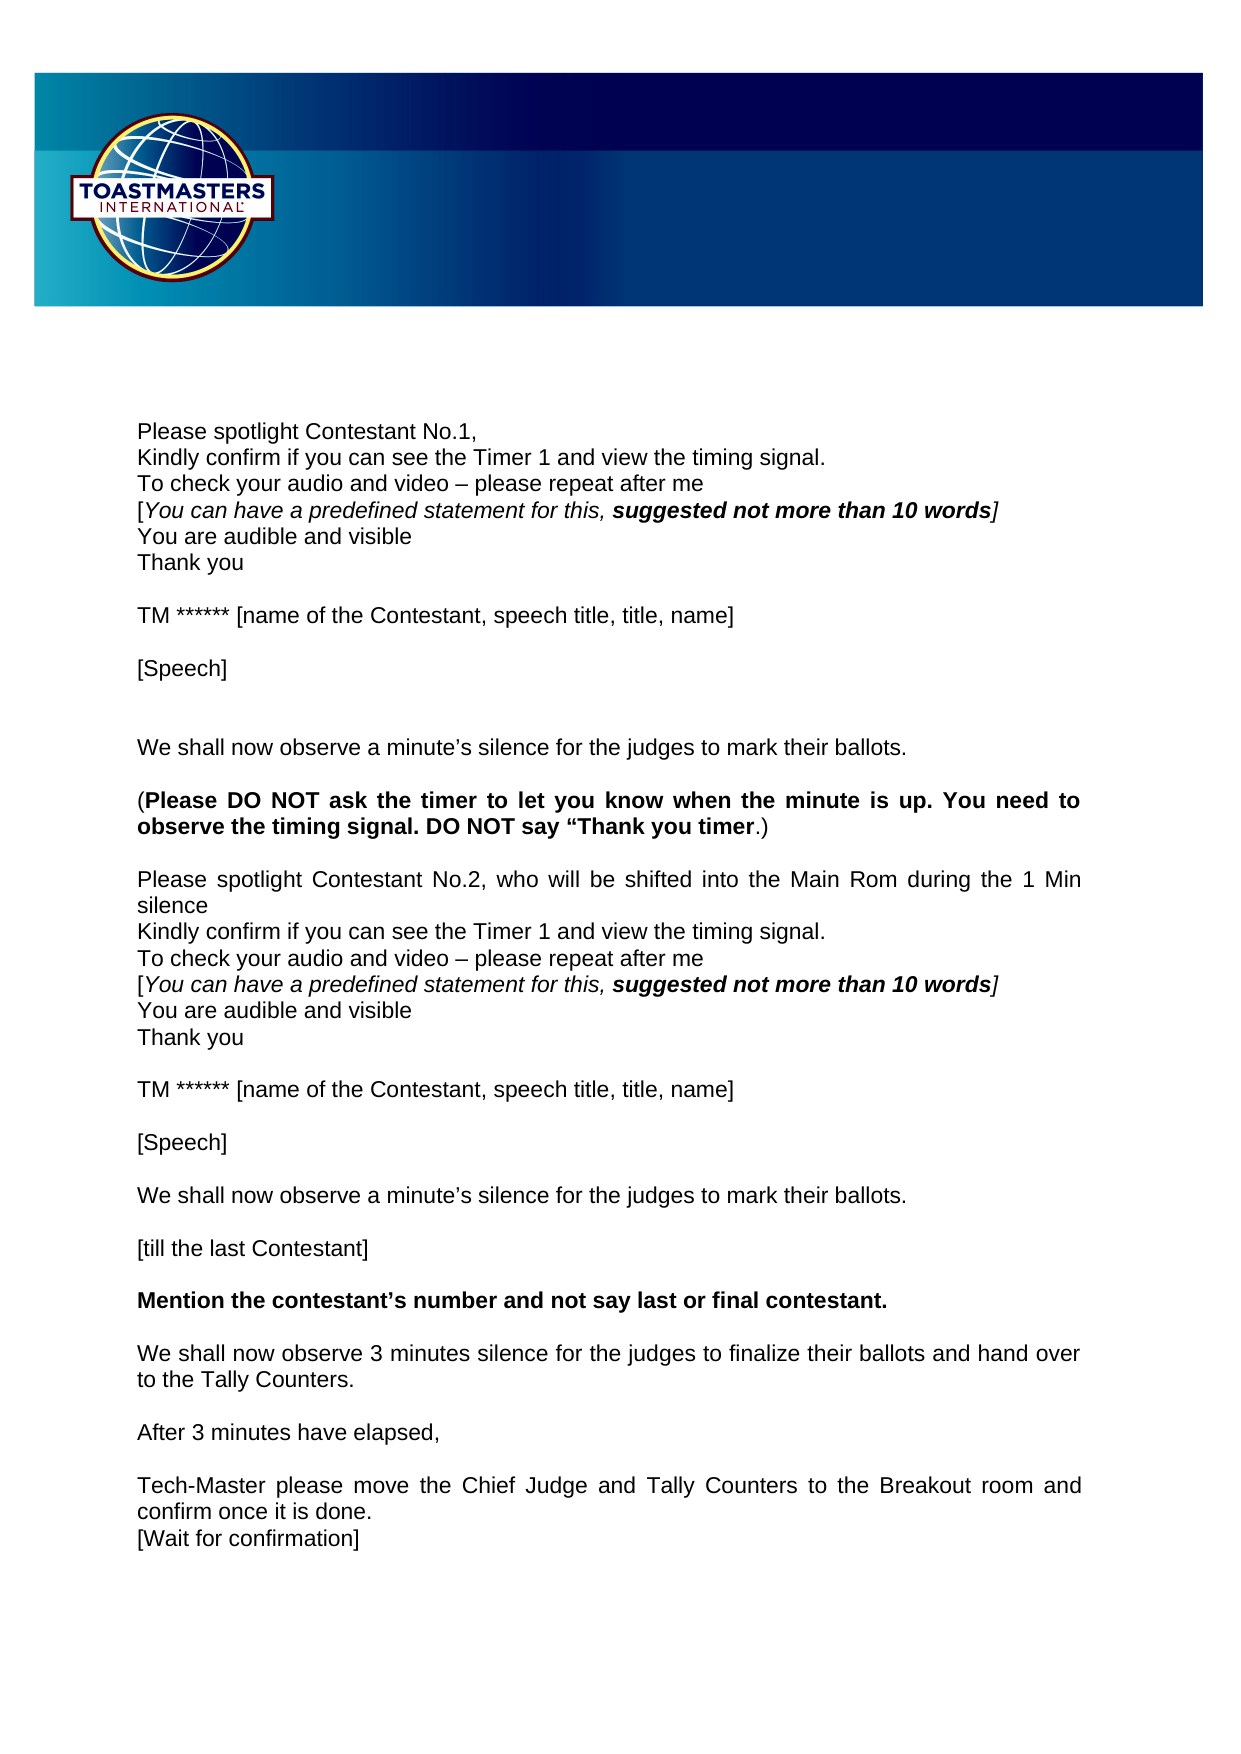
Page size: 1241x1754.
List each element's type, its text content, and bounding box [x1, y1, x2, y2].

text We shall now observe a minute’s silence for the judges to mark their ballots. [137, 1182, 1082, 1208]
text Kindly confirm if you can see the Timer 1 and view the timing signal. [137, 444, 1082, 470]
text We shall now observe a minute’s silence for the judges to mark their ballots. [137, 734, 1082, 760]
text [Wait for confirmation] [137, 1524, 1082, 1551]
text Please spotlight Contestant No.2, who will be shifted into the Main Rom during the 1 Min silence [137, 866, 1082, 918]
text Thank you [137, 1024, 1082, 1050]
text [You can have a predefined statement for this, suggested not more than 10 words] [137, 497, 1082, 523]
text Thank you [137, 549, 1082, 576]
text (Please DO NOT ask the timer to let you know when the minute is up. You need to observe the timing signal. DO NOT say “Thank you timer.) [137, 787, 1082, 839]
picture [0, 35, 1239, 1754]
text Kindly confirm if you can see the Timer 1 and view the timing signal. [137, 918, 1082, 945]
text [You can have a predefined statement for this, suggested not more than 10 words] [137, 971, 1082, 997]
text Mention the contestant’s number and not say last or final contestant. [137, 1287, 1082, 1314]
text [till the last Contestant] [137, 1234, 1082, 1261]
text TM ****** [name of the Contestant, speech title, title, name] [137, 602, 1082, 628]
text [Speech] [137, 655, 1082, 681]
text After 3 minutes have elapsed, [137, 1419, 1082, 1445]
text TM ****** [name of the Contestant, speech title, title, name] [137, 1076, 1082, 1103]
text You are audible and visible [137, 997, 1082, 1024]
text [Speech] [137, 1129, 1082, 1156]
text Please spotlight Contestant No.1, [137, 418, 1082, 444]
text To check your audio and video – please repeat after me [137, 945, 1082, 971]
text To check your audio and video – please repeat after me [137, 470, 1082, 497]
text You are audible and visible [137, 523, 1082, 549]
text Tech-Master please move the Chief Judge and Tally Counters to the Breakout room and confirm once it is done. [137, 1472, 1082, 1524]
text We shall now observe 3 minutes silence for the judges to finalize their ballots and hand over to the Tally Counters. [137, 1340, 1082, 1393]
